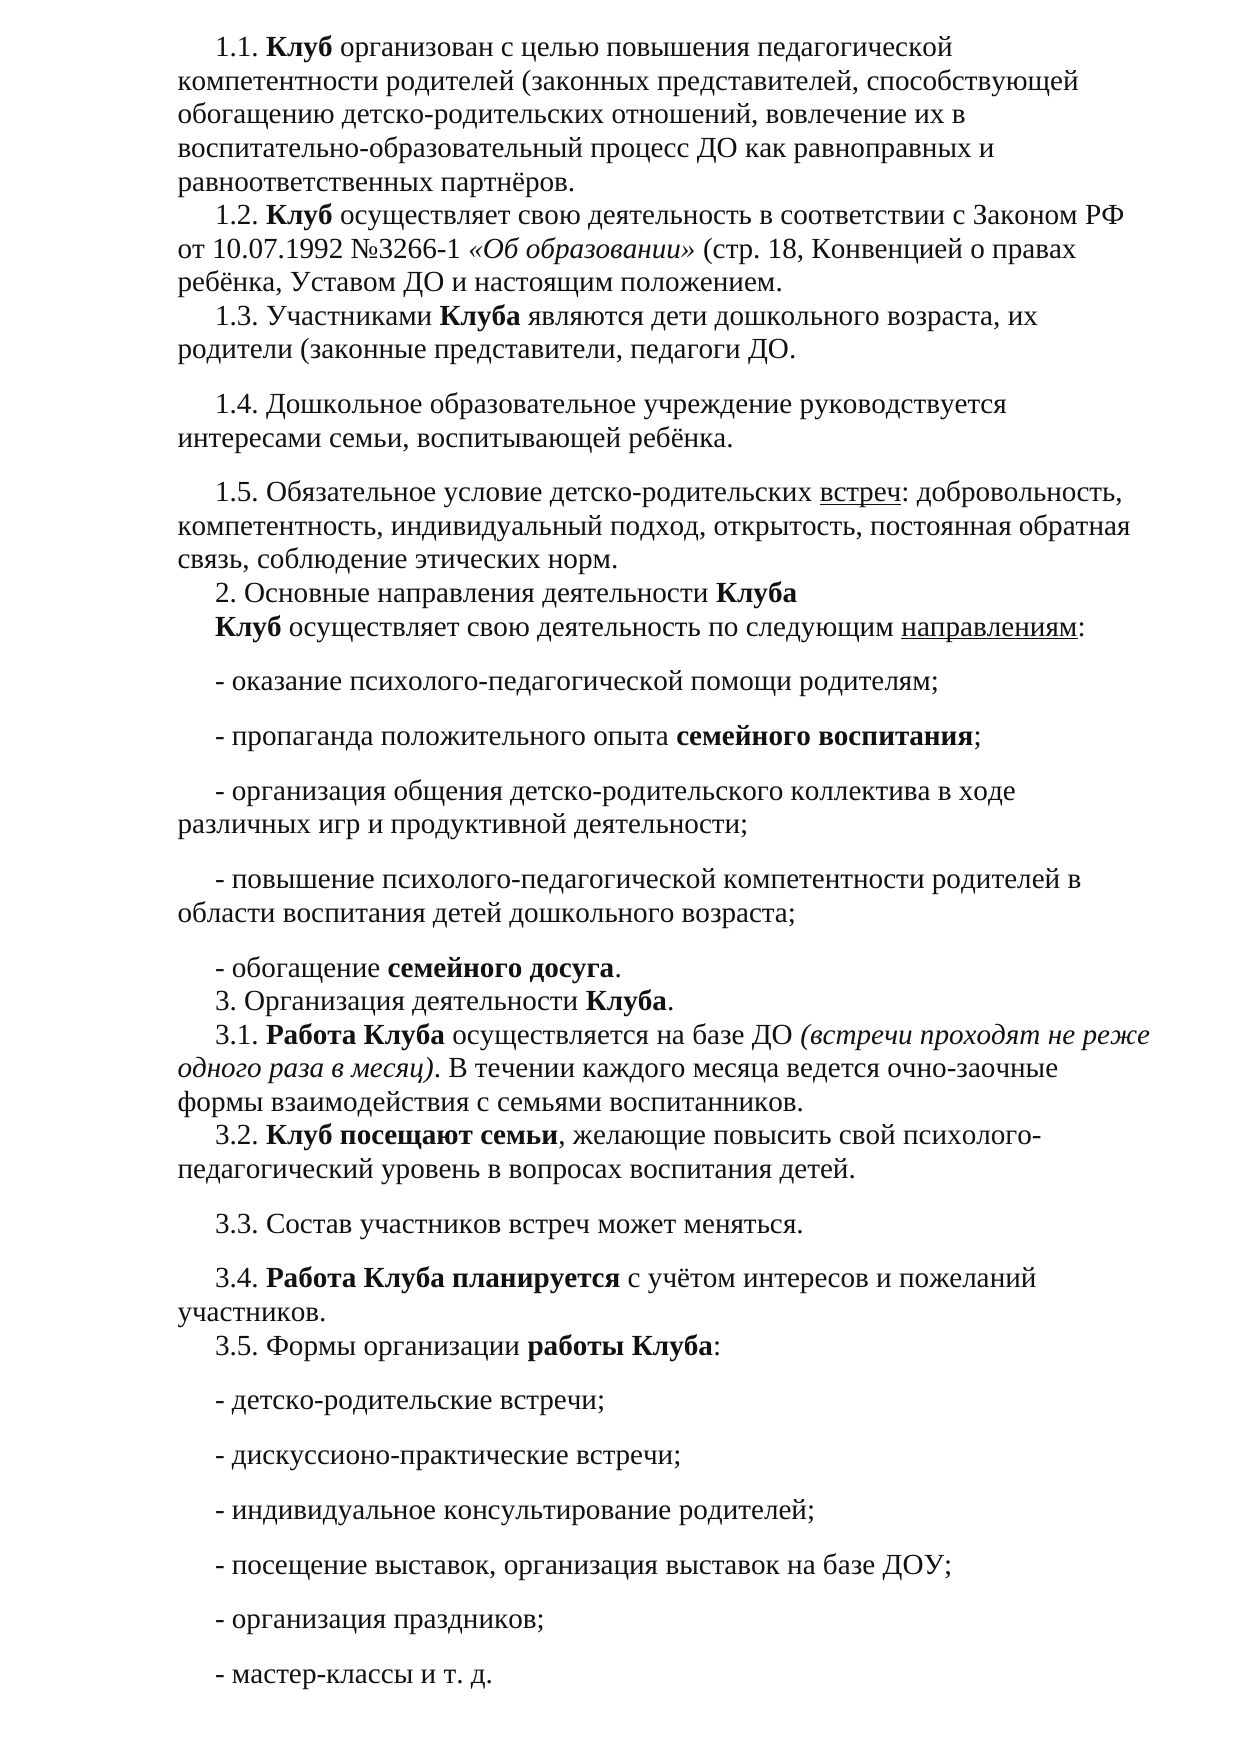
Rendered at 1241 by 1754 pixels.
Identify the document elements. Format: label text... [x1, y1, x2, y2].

text - оказание психолого-педагогической помощи родителям; [177, 663, 1152, 697]
text 3.1. Работа Клуба осуществляется на базе ДО (встречи проходят не реже одного раза в месяц). В течении каждого месяца ведется очно-заочные формы взаимодействия с семьями воспитанников. [177, 1017, 1152, 1117]
text - дискуссионо-практические встречи; [177, 1437, 1152, 1471]
text - детско-родительские встречи; [177, 1382, 1152, 1416]
text 1.3. Участниками Клуба являются дети дошкольного возраста, их родители (законные представители, педагоги ДО. [177, 298, 1152, 365]
text Клуб осуществляет свою деятельность по следующим направлениям: [177, 609, 1152, 642]
text - обогащение семейного досуга. [177, 950, 1152, 983]
text 1.5. Обязательное условие детско-родительских встреч: добровольность, компетентность, индивидуальный подход, открытость, постоянная обратная связь, соблюдение этических норм. [177, 474, 1152, 575]
text 2. Основные направления деятельности Клуба [177, 575, 1152, 609]
text - посещение выставок, организация выставок на базе ДОУ; [177, 1547, 1152, 1580]
text 3.2. Клуб посещают семьи, желающие повысить свой психолого-педагогический уровень в вопросах воспитания детей. [177, 1117, 1152, 1184]
text 1.4. Дошкольное образовательное учреждение руководствуется интересами семьи, воспитывающей ребёнка. [177, 386, 1152, 453]
text - организация праздников; [177, 1602, 1152, 1635]
text - пропаганда положительного опыта семейного воспитания; [177, 718, 1152, 752]
text - повышение психолого-педагогической компетентности родителей в области воспитания детей дошкольного возраста; [177, 861, 1152, 928]
text 3.3. Состав участников встреч может меняться. [177, 1206, 1152, 1239]
text - мастер-классы и т. д. [177, 1656, 1152, 1690]
text - индивидуальное консультирование родителей; [177, 1492, 1152, 1526]
text 3. Организация деятельности Клуба. [177, 983, 1152, 1017]
text 1.1. Клуб организован с целью повышения педагогической компетентности родителей (законных представителей, способствующей обогащению детско-родительских отношений, вовлечение их в воспитательно-образовательный процесс ДО как равноправных и равноответственных партнёров. [177, 29, 1152, 197]
text - организация общения детско-родительского коллектива в ходе различных игр и продуктивной деятельности; [177, 773, 1152, 840]
text 1.2. Клуб осуществляет свою деятельность в соответствии с Законом РФ от 10.07.1992 №3266-1 «Об образовании» (стр. 18, Конвенцией о правах ребёнка, Уставом ДО и настоящим положением. [177, 197, 1152, 298]
text 3.4. Работа Клуба планируется с учётом интересов и пожеланий участников. [177, 1261, 1152, 1328]
text 3.5. Формы организации работы Клуба: [177, 1328, 1152, 1361]
